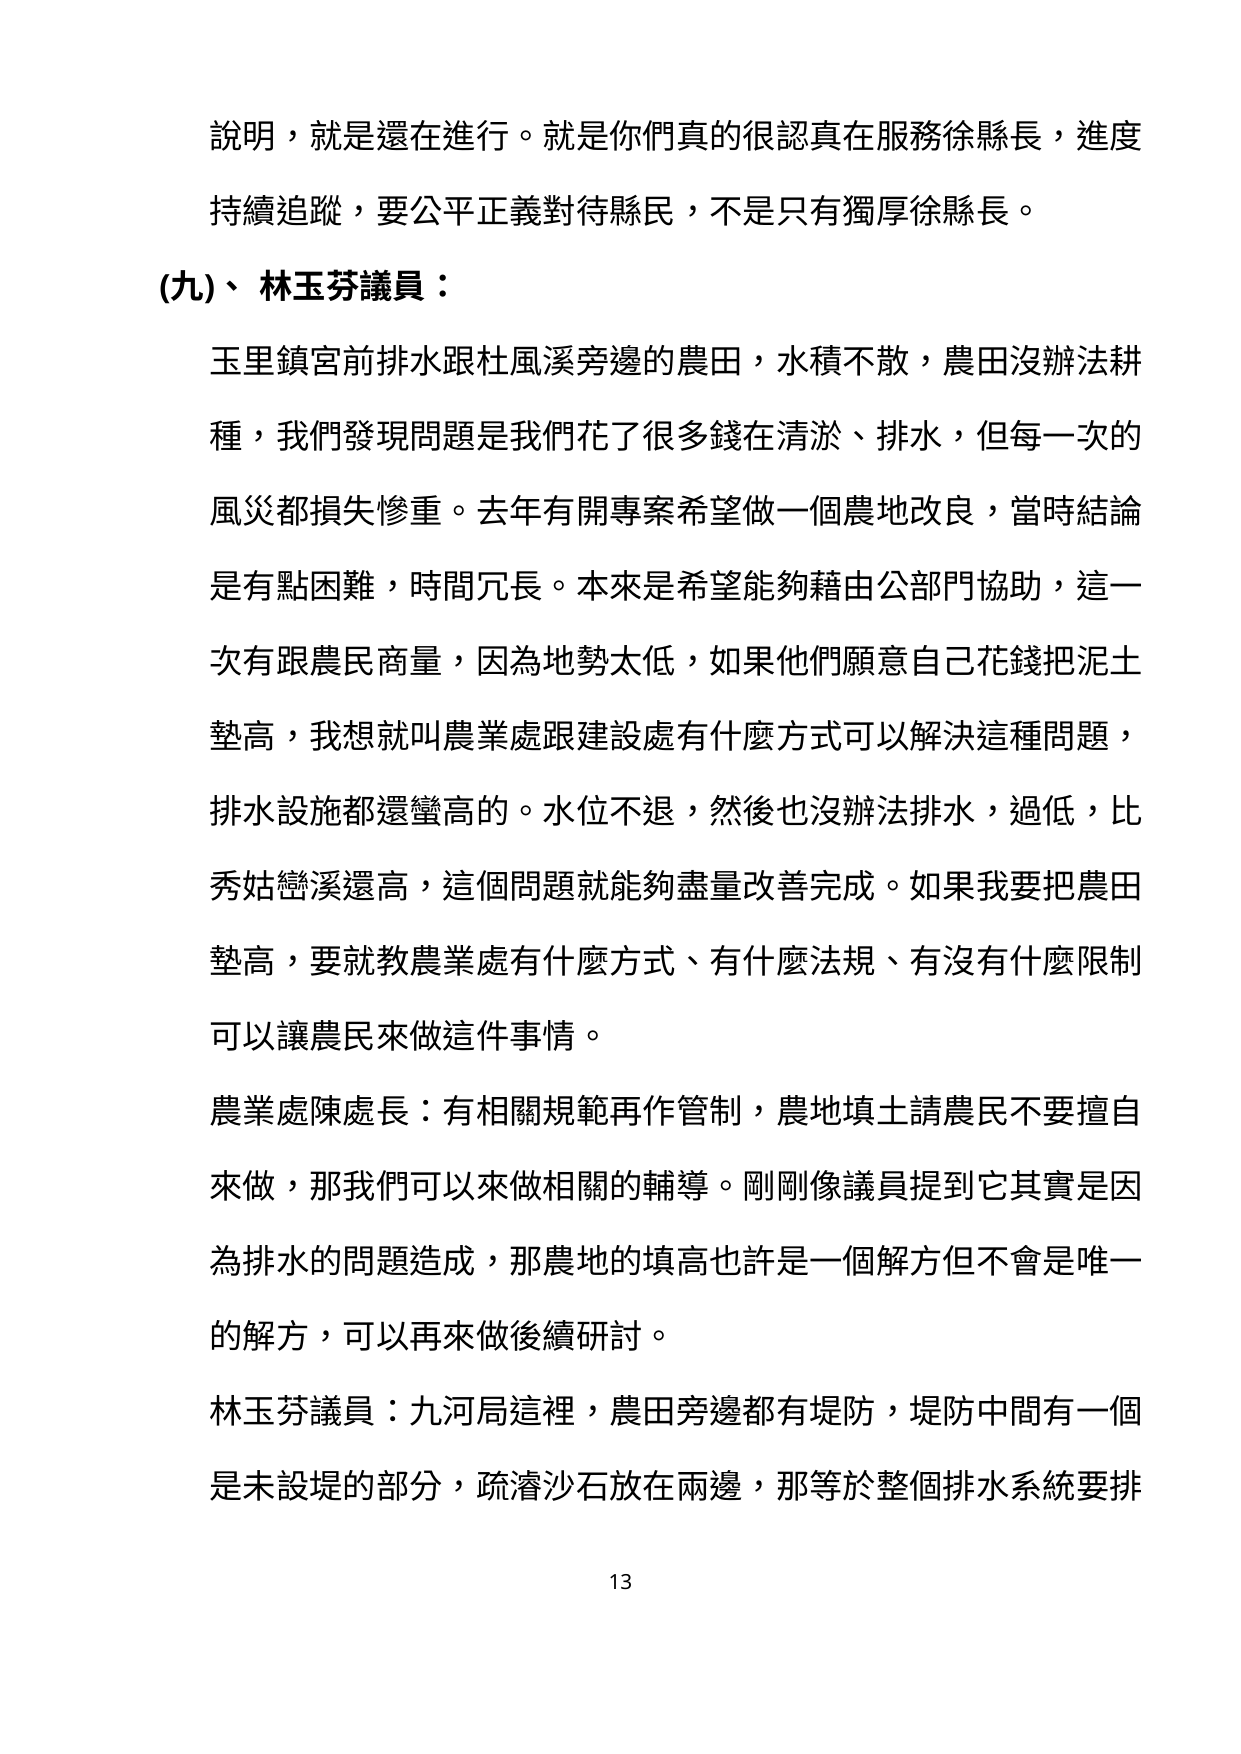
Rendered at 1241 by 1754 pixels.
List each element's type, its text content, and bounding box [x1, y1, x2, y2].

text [209, 1447, 1164, 1522]
text 玉里鎮宮前排水跟杜風溪旁邊的農田，水積不散，農田沒辦法耕種，我們發現問題是我們花了很多錢在清淤、排水，但每一次的風災都損失慘重。去年有開專案希望做一個農地改良，當時結論是有點困難，時間冗長。本來是希望能夠藉由公部門協助，這一次有跟農民商量，因為地勢太低，如果他們願意自己花錢把泥土墊高，我想就叫農業處跟建設處有什麼方式可以解決這種問題，排水設施都還蠻高的。水位不退，然後也沒辦法排水，過低，比秀姑巒溪還高，這個問題就能夠盡量改善完成。如果我要把農田墊高，要就教農業處有什麼方式、有什麼法規、有沒有什麼限制可以讓農民來做這件事情。 農業處陳處長：有相關規範再作管制，農地填土請農民不要擅自來做，那我們可以來做相關的輔導。剛剛像議員提到它其實是因為排水的問題造成，那農地的填高也許是一個解方但不會是唯一的解方，可以再來做後續研討。 [209, 322, 1164, 1372]
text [209, 97, 1164, 247]
list 林玉芬議員： [159, 247, 1164, 322]
text 林玉芬議員：九河局這裡，農田旁邊都有堤防，堤防中間有一個 [209, 1372, 1164, 1447]
